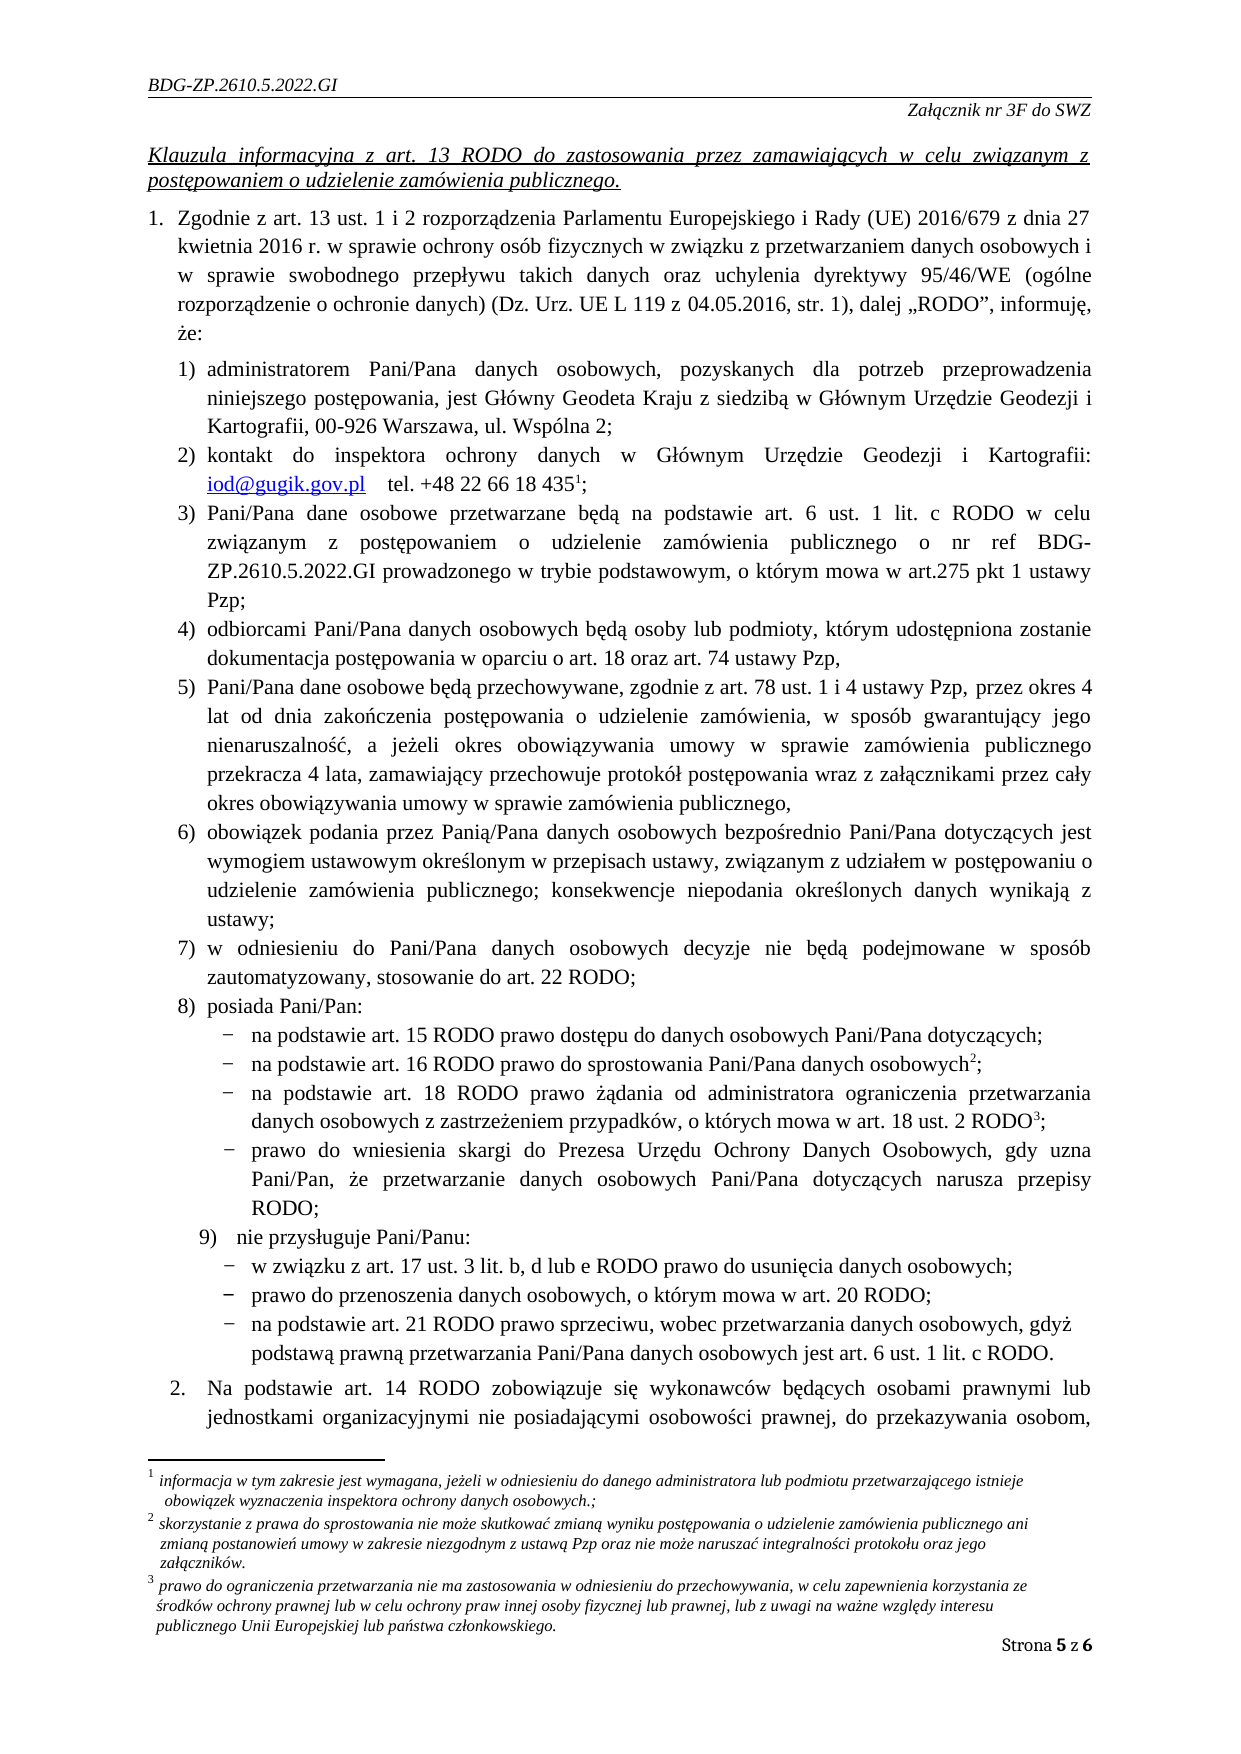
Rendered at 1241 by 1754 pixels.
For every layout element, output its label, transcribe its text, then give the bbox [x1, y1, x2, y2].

list prawo do przenoszenia danych osobowych, o którym mowa w art. 20 RODO; [222, 1282, 1092, 1307]
list odbiorcami Pani/Pana danych osobowych będą osoby lub podmioty, którym udostępniona zostanie dokumentacja postępowania w oparciu o art. 18 oraz art. 74 ustawy Pzp, [177, 616, 1092, 670]
list Pani/Pana dane osobowe będą przechowywane, zgodnie z art. 78 ust. 1 i 4 ustawy Pzp, przez okres 4 lat od dnia zakończenia postępowania o udzielenie zamówienia, w sposób gwarantujący jego nienaruszalność, a jeżeli okres obowiązywania umowy w sprawie zamówienia publicznego przekracza 4 lata, zamawiający przechowuje protokół postępowania wraz z załącznikami przez cały okres obowiązywania umowy w sprawie zamówienia publicznego, [177, 674, 1092, 815]
list posiada Pani/Pan: [177, 993, 1092, 1018]
list na podstawie art. 15 RODO prawo dostępu do danych osobowych Pani/Pana dotyczących; [222, 1022, 1092, 1047]
list na podstawie art. 21 RODO prawo sprzeciwu, wobec przetwarzania danych osobowych, gdyż podstawą prawną przetwarzania Pani/Pana danych osobowych jest art. 6 ust. 1 lit. c RODO. [222, 1311, 1092, 1365]
text Klauzula informacyjna z art. 13 RODO do zastosowania przez zamawiających w celu związanym z postępowaniem o udzielenie zamówienia publicznego. [148, 142, 1092, 192]
list obowiązek podania przez Panią/Pana danych osobowych bezpośrednio Pani/Pana dotyczących jest wymogiem ustawowym określonym w przepisach ustawy, związanym z udziałem w postępowaniu o udzielenie zamówienia publicznego; konsekwencje niepodania określonych danych wynikają z ustawy; [177, 819, 1092, 931]
list na podstawie art. 16 RODO prawo do sprostowania Pani/Pana danych osobowych; [222, 1051, 1092, 1076]
list w odniesieniu do Pani/Pana danych osobowych decyzje nie będą podejmowane w sposób zautomatyzowany, stosowanie do art. 22 RODO; [177, 935, 1092, 989]
list na podstawie art. 18 RODO prawo żądania od administratora ograniczenia przetwarzania danych osobowych z zastrzeżeniem przypadków, o których mowa w art. 18 ust. 2 RODO; [222, 1079, 1092, 1134]
list w związku z art. 17 ust. 3 lit. b, d lub e RODO prawo do usunięcia danych osobowych; [222, 1253, 1092, 1278]
list prawo do wniesienia skargi do Prezesa Urzędu Ochrony Danych Osobowych, gdy uzna Pani/Pan, że przetwarzanie danych osobowych Pani/Pana dotyczących narusza przepisy RODO; [222, 1137, 1092, 1221]
list Pani/Pana dane osobowe przetwarzane będą na podstawie art. 6 ust. 1 lit. c RODO w celu związanym z postępowaniem o udzielenie zamówienia publicznego o nr ref BDG-ZP.2610.5.2022.GI prowadzonego w trybie podstawowym, o którym mowa w art.275 pkt 1 ustawy Pzp; [177, 500, 1092, 612]
list administratorem Pani/Pana danych osobowych, pozyskanych dla potrzeb przeprowadzenia niniejszego postępowania, jest Główny Geodeta Kraju z siedzibą w Głównym Urzędzie Geodezji i Kartografii, 00-926 Warszawa, ul. Wspólna 2; [177, 356, 1092, 439]
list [169, 1375, 1092, 1429]
list Zgodnie z art. 13 ust. 1 i 2 rozporządzenia Parlamentu Europejskiego i Rady (UE) 2016/679 z dnia 27 kwietnia 2016 r. w sprawie ochrony osób fizycznych w związku z przetwarzaniem danych osobowych i w sprawie swobodnego przepływu takich danych oraz uchylenia dyrektywy 95/46/WE (ogólne rozporządzenie o ochronie danych) (Dz. Urz. UE L 119 z 04.05.2016, str. 1), dalej „RODO”, informuję, że: [148, 204, 1092, 346]
list nie przysługuje Pani/Panu: [199, 1224, 1092, 1249]
list kontakt do inspektora ochrony danych w Głównym Urzędzie Geodezji i Kartografii: iod@gugik.gov.pl tel. +48 22 66 18 435; [177, 442, 1092, 497]
